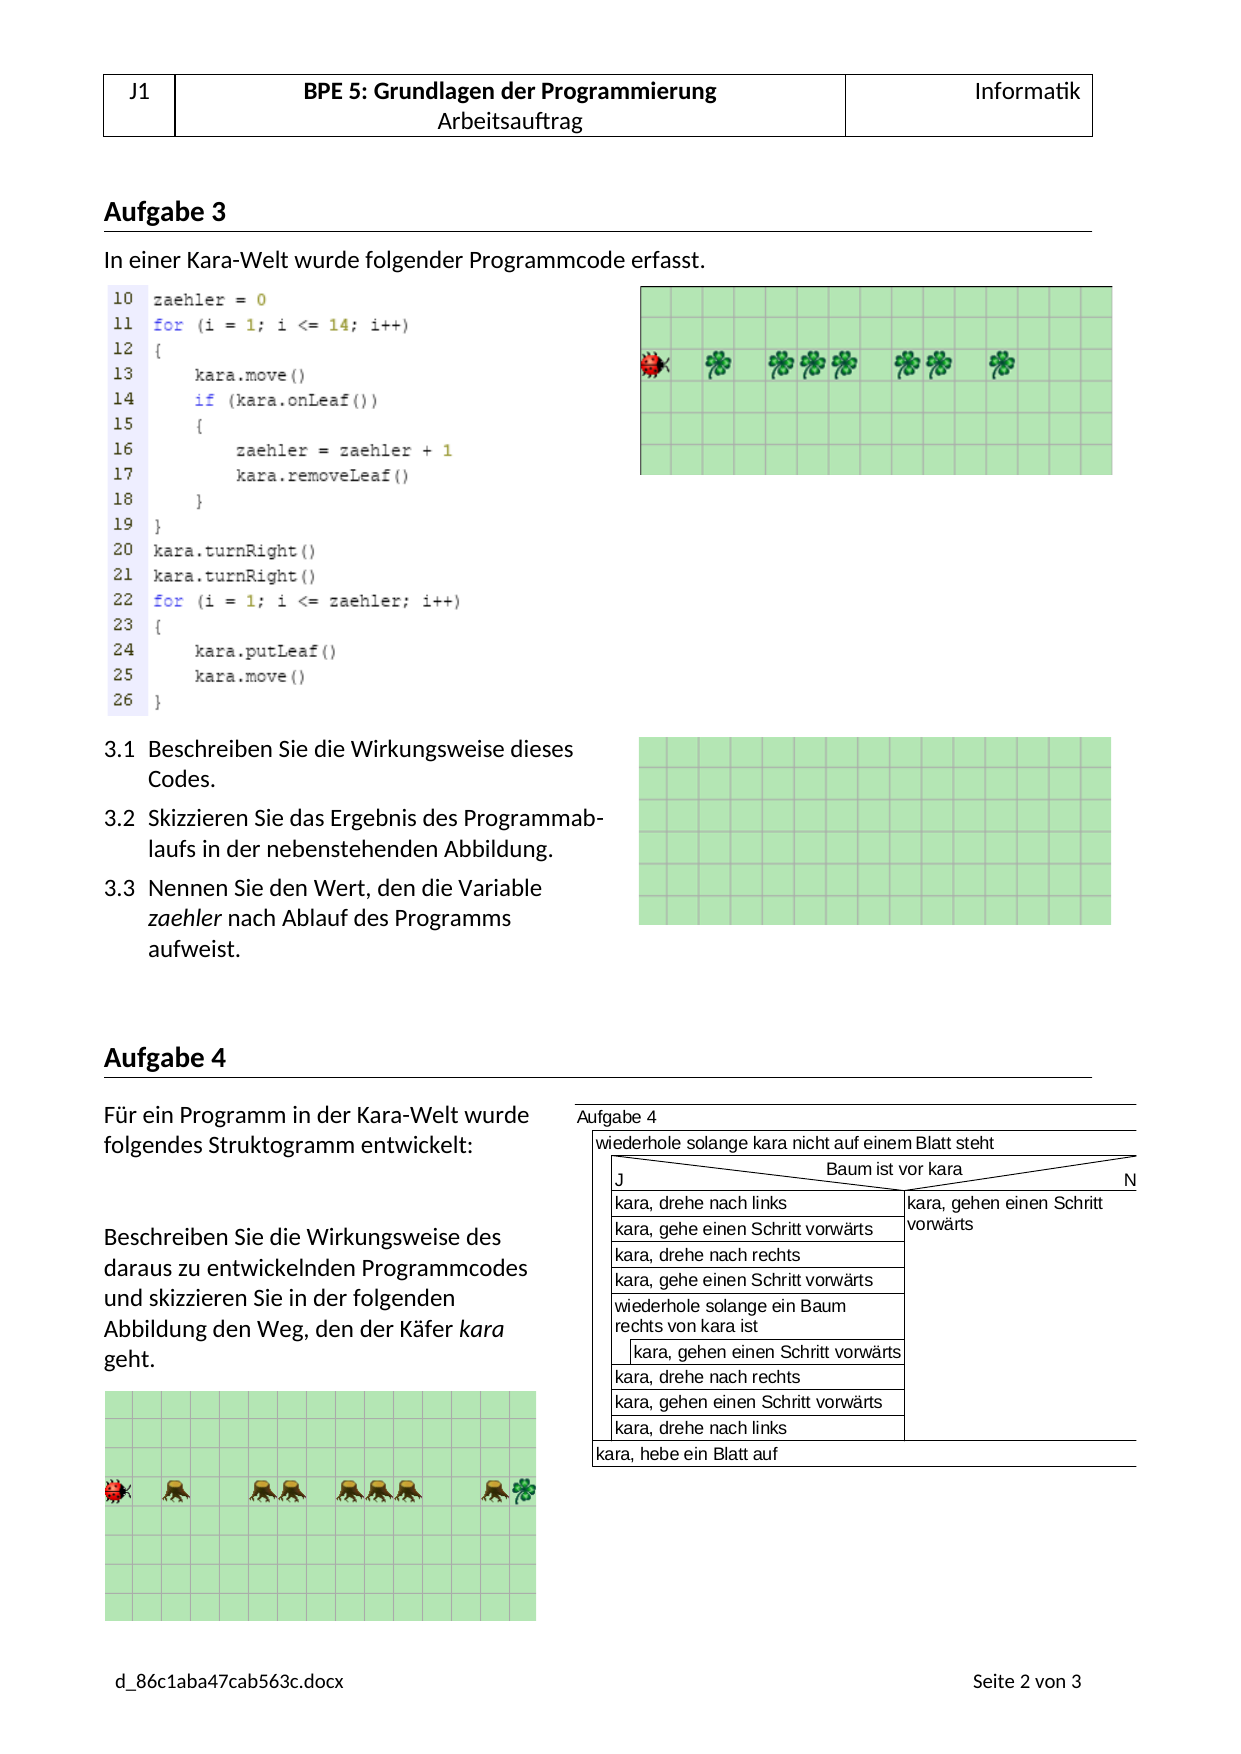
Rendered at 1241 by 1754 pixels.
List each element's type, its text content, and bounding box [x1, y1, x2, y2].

text 3.3 Nennen Sie den Wert, den die Variable zaehler nach Ablauf des Programms aufweist. [103, 872, 606, 963]
picture [640, 286, 1112, 474]
text In einer Kara-Welt wurde folgender Programmcode erfasst. [103, 244, 1092, 275]
text Für ein Programm in der Kara-Welt wurde folgendes Struktogramm entwickelt: [103, 1099, 599, 1160]
picture [638, 737, 1112, 925]
text 3.1 Beschreiben Sie die Wirkungsweise dieses Codes. [103, 733, 585, 794]
text Aufgabe 4 [103, 1039, 1092, 1078]
picture [107, 285, 463, 716]
picture [105, 1391, 536, 1620]
text Aufgabe 3 [103, 193, 1092, 232]
text Beschreiben Sie die Wirkungsweise des daraus zu entwickelnden Programmcodes und skizzieren Sie in der folgenden Abbildung den Weg, den der Käfer kara geht. [103, 1221, 570, 1374]
text 3.2 Skizzieren Sie das Ergebnis des Programmablaufs in der nebenstehenden Abbildung. [103, 802, 606, 863]
